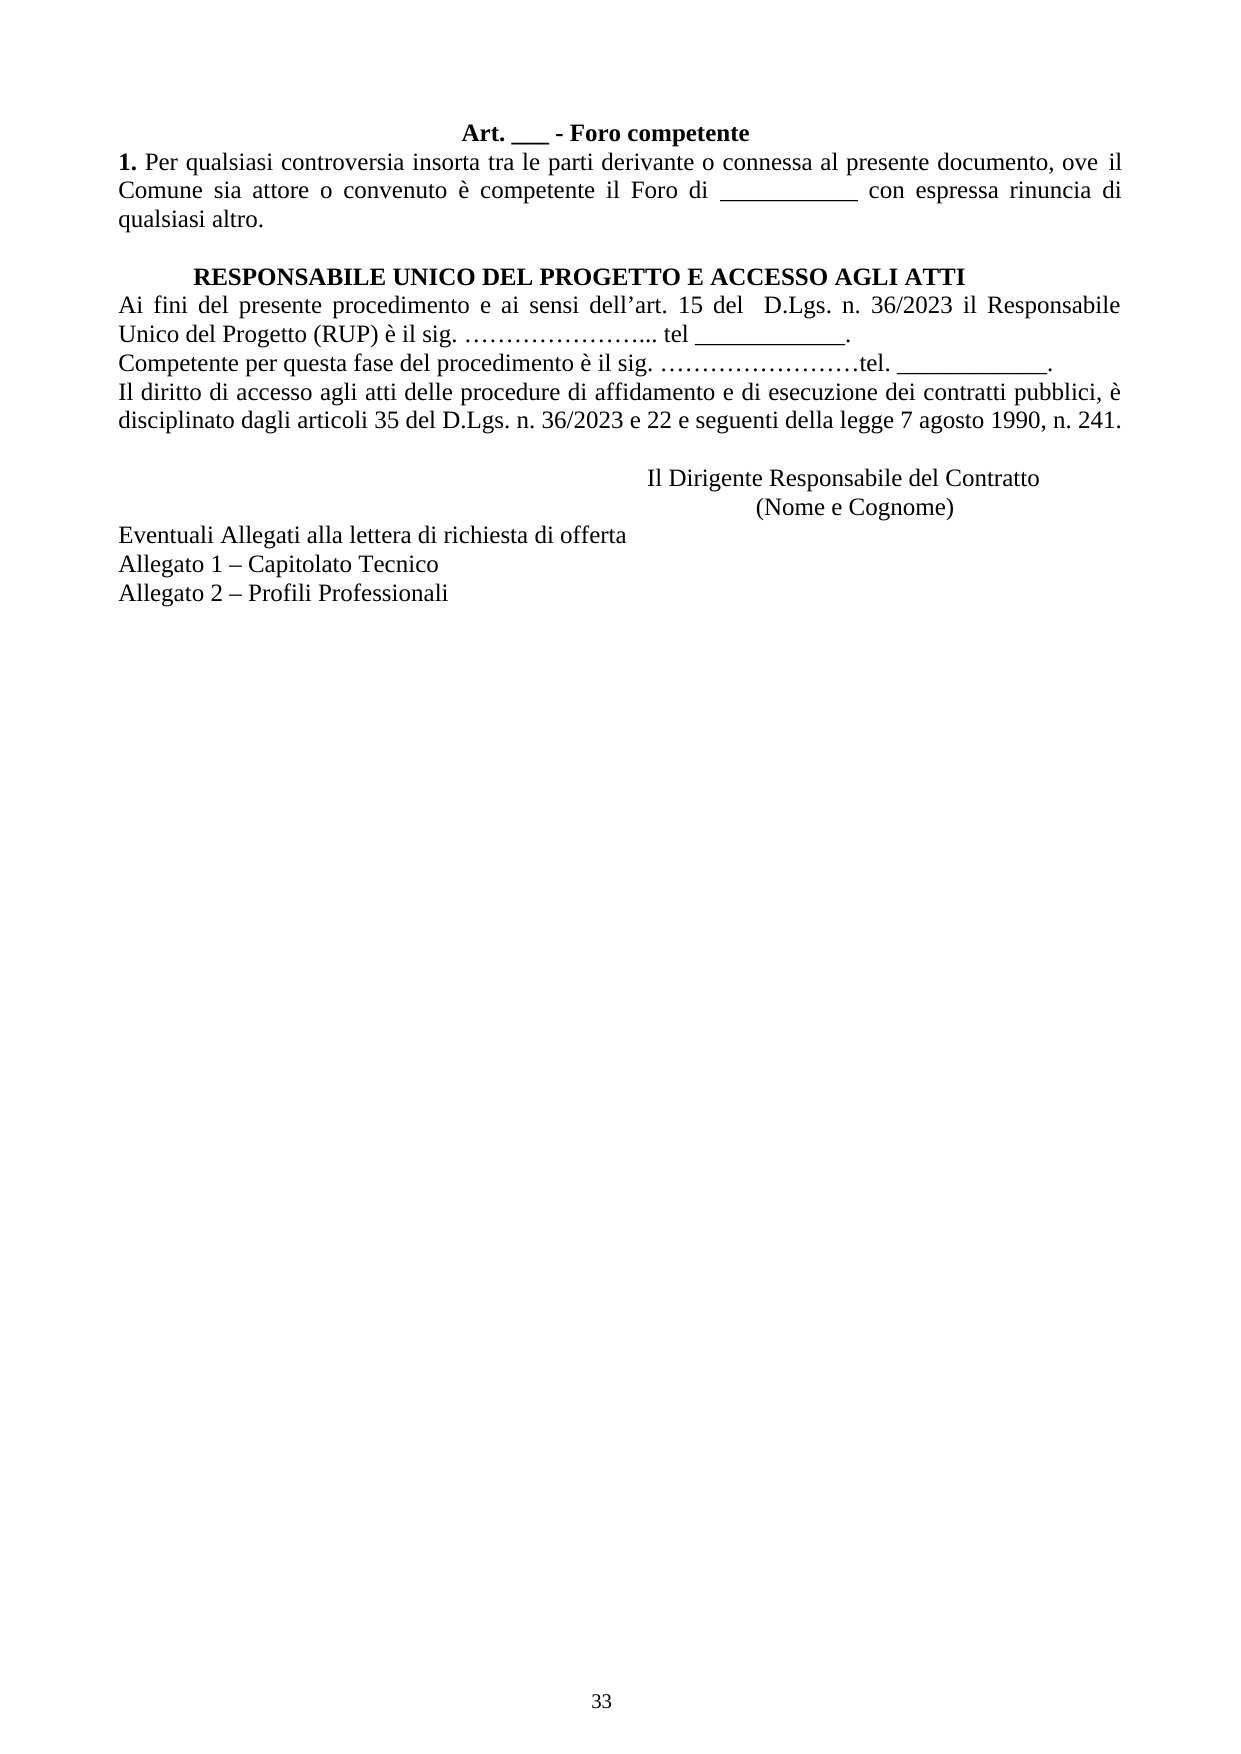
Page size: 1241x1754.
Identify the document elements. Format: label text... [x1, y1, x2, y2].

text (Nome e Cognome) [118, 492, 1122, 521]
text Competente per questa fase del procedimento è il sig. ……………………tel. ____________. [118, 348, 1122, 377]
subtitle RESPONSABILE UNICO DEL PROGETTO E ACCESSO AGLI ATTI [118, 262, 1045, 291]
text Allegato 2 – Profili Professionali [118, 578, 1122, 607]
text Il Dirigente Responsabile del Contratto [561, 463, 1048, 492]
text Ai fini del presente procedimento e ai sensi dell’art. 15 del D.Lgs. n. 36/2023 il Responsabile Unico del Progetto (RUP) è il sig. …………………... tel ____________. [118, 291, 1122, 348]
subtitle Art. ___ - Foro competente [162, 118, 1048, 147]
text Allegato 1 – Capitolato Tecnico [118, 549, 1122, 578]
text Il diritto di accesso agli atti delle procedure di affidamento e di esecuzione dei contratti pubblici, è disciplinato dagli articoli 35 del D.Lgs. n. 36/2023 e 22 e seguenti della legge 7 agosto 1990, n. 241. [118, 377, 1122, 434]
text 1. Per qualsiasi controversia insorta tra le parti derivante o connessa al presente documento, ove il Comune sia attore o convenuto è competente il Foro di ___________ con espressa rinuncia di qualsiasi altro. [118, 147, 1122, 233]
text Eventuali Allegati alla lettera di richiesta di offerta [118, 521, 1122, 549]
